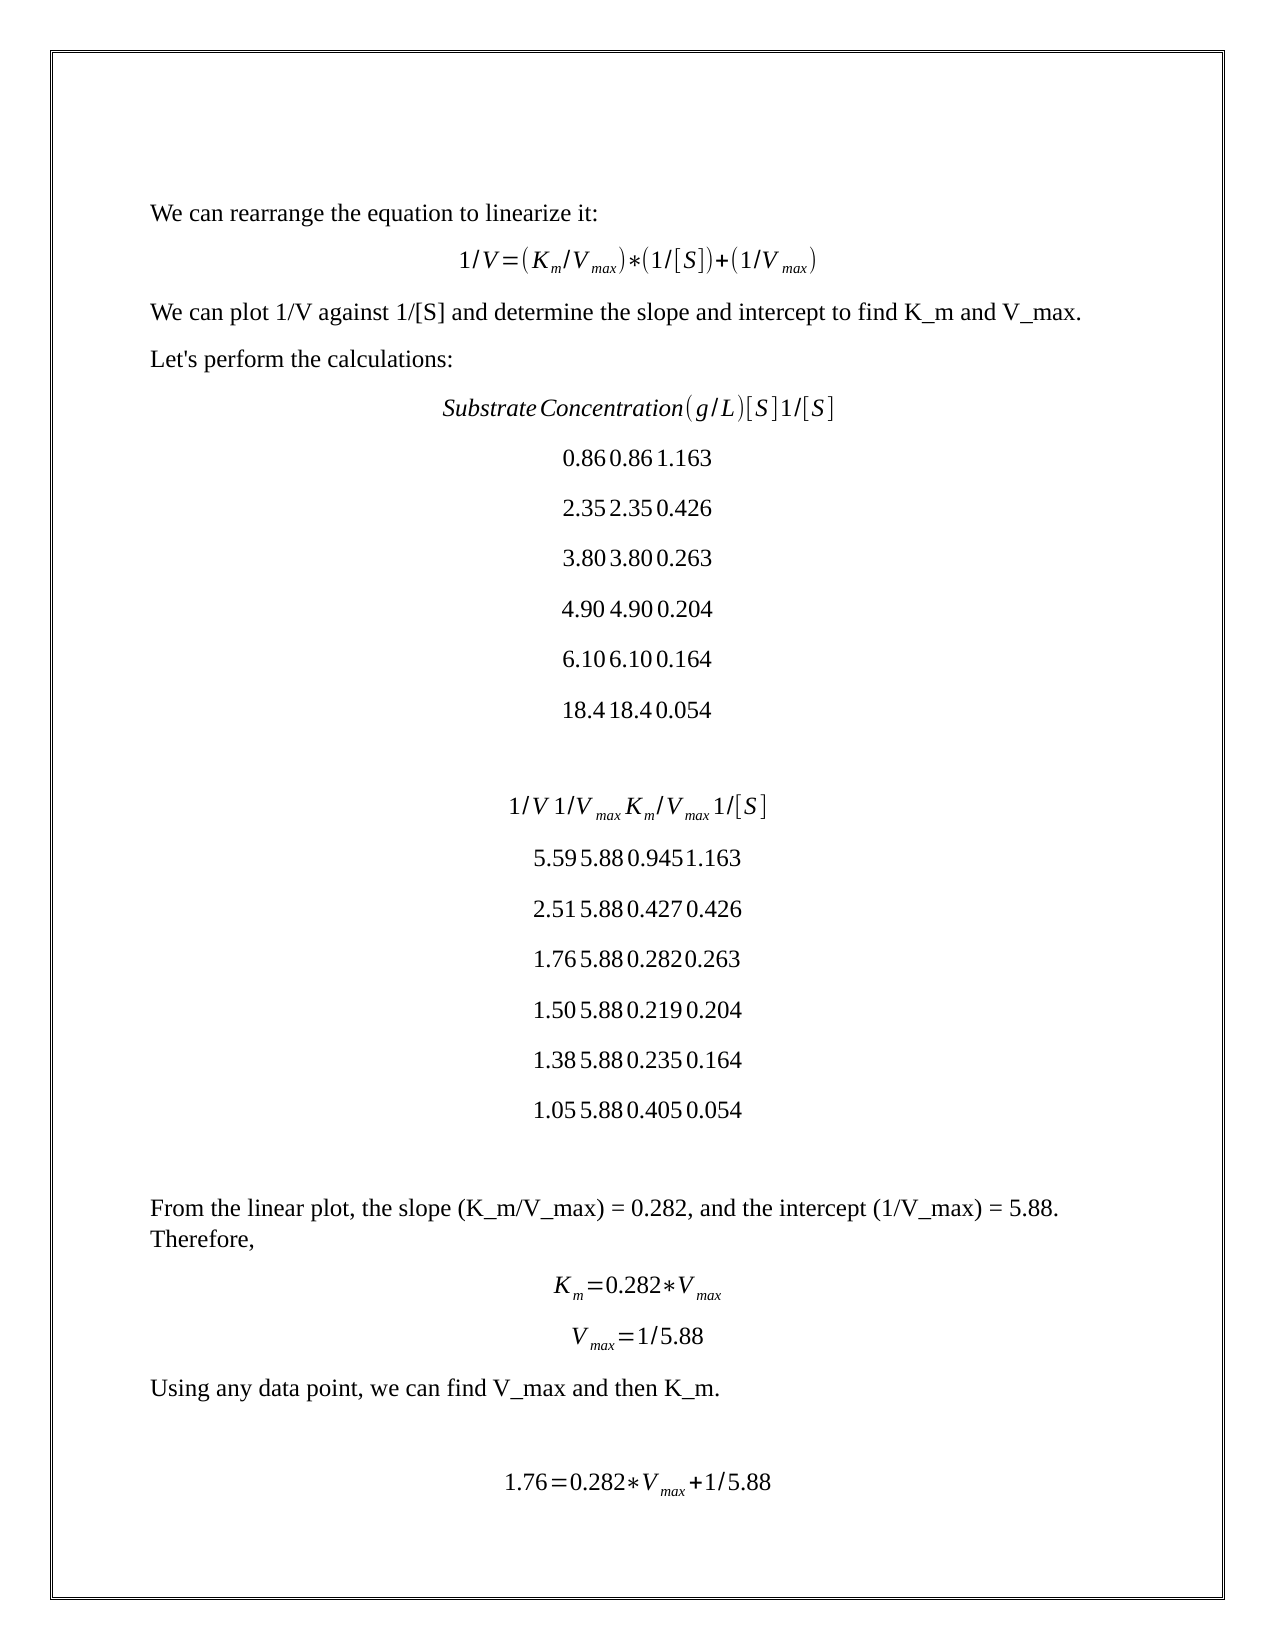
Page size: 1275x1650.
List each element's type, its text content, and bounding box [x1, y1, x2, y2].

text We can plot 1/V against 1/[S] and determine the slope and intercept to find K_m and V_max. [150, 297, 1125, 325]
text We can rearrange the equation to linearize it: [150, 198, 1125, 226]
text Let's perform the calculations: [150, 344, 1125, 373]
text Using any data point, we can find V_max and then K_m. [150, 1373, 1125, 1402]
text From the linear plot, the slope (K_m/V_max) = 0.282, and the intercept (1/V_max) = 5.88. Therefore, [150, 1193, 1125, 1253]
